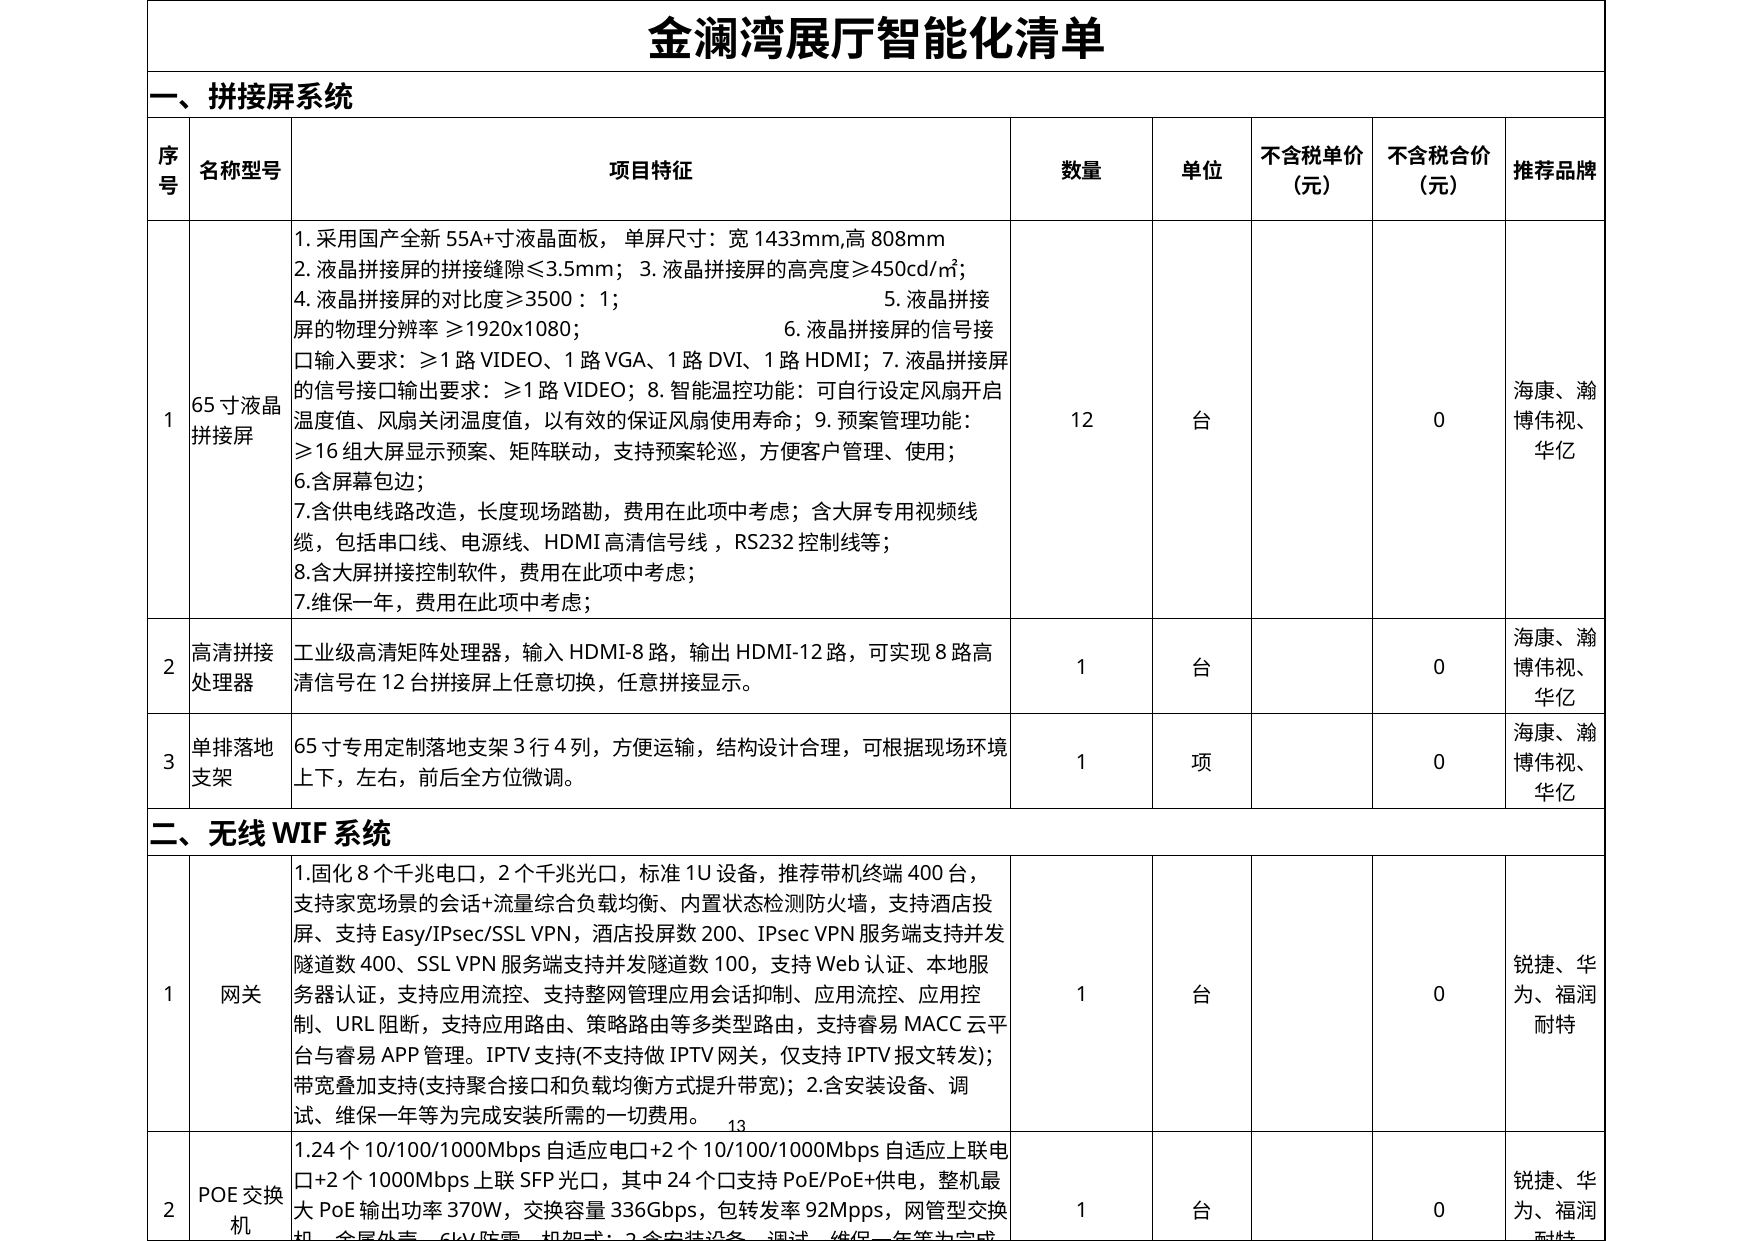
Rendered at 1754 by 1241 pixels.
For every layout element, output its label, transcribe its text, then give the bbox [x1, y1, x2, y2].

table_cell 锐捷、华为、福润耐特 [1506, 856, 1604, 1131]
table_cell POE交换机 [190, 1132, 291, 1240]
table_cell 2 [148, 1132, 189, 1240]
table_cell 0 [1373, 856, 1505, 1131]
table_header 金澜湾展厅智能化清单 [148, 1, 1604, 71]
table_cell [1252, 221, 1372, 618]
table_cell 1 [1011, 1132, 1152, 1240]
table_cell 12 [1011, 221, 1152, 618]
table_cell 1 [1011, 619, 1152, 713]
table_cell 1 [1011, 714, 1152, 808]
table_cell [1252, 714, 1372, 808]
table_cell 单排落地支架 [190, 714, 291, 808]
table_cell [1252, 1132, 1372, 1240]
table_cell 65寸专用定制落地支架3行4列，方便运输，结构设计合理，可根据现场环境上下，左右，前后全方位微调。 [292, 714, 1010, 808]
table_cell 一、拼接屏系统 [148, 72, 1604, 117]
table_cell [1252, 619, 1372, 713]
table_cell 网关 [190, 856, 291, 1131]
table_cell 海康、瀚博伟视、华亿 [1506, 619, 1604, 713]
table_cell 台 [1153, 221, 1251, 618]
table_cell 项目特征 [292, 118, 1010, 220]
table_cell 0 [1373, 221, 1505, 618]
table_cell [1252, 856, 1372, 1131]
table_cell 2 [148, 619, 189, 713]
table_cell 锐捷、华为、福润耐特 [1506, 1132, 1604, 1240]
table_cell 1 [1011, 856, 1152, 1131]
table_cell 0 [1373, 714, 1505, 808]
table_cell 项 [1153, 714, 1251, 808]
table_cell 3 [148, 714, 189, 808]
table_cell 台 [1153, 1132, 1251, 1240]
table_cell 不含税合价（元） [1373, 118, 1505, 220]
table_cell 名称型号 [190, 118, 291, 220]
table_cell 推荐品牌 [1506, 118, 1604, 220]
table_cell 1 [148, 221, 189, 618]
table_cell 海康、瀚博伟视、华亿 [1506, 221, 1604, 618]
table_cell 高清拼接处理器 [190, 619, 291, 713]
table_cell 数量 [1011, 118, 1152, 220]
table_cell 1.24个10/100/1000Mbps自适应电口+2个10/100/1000Mbps自适应上联电口+2个1000Mbps上联SFP光口，其中24个口支持PoE/PoE+供电，整机最大PoE输出功率370W，交换容量336Gbps，包转发率92Mpps，网管型交换机，金属外壳，6kV防雷，机架式；2.含安装设备、调试、维保一年等为完成安装所需的一切费用。 [292, 1132, 1010, 1240]
table_cell 二、无线WIF系统 [148, 809, 1604, 854]
table_cell 不含税单价（元） [1252, 118, 1372, 220]
table_cell 0 [1373, 619, 1505, 713]
table_cell 1.固化8个千兆电口，2个千兆光口，标准1U设备，推荐带机终端400台，支持家宽场景的会话+流量综合负载均衡、内置状态检测防火墙，支持酒店投屏、支持Easy/IPsec/SSL VPN，酒店投屏数200、IPsec VPN服务端支持并发隧道数400、SSL VPN服务端支持并发隧道数100，支持Web认证、本地服务器认证，支持应用流控、支持整网管理应用会话抑制、应用流控、应用控制、URL阻断，支持应用路由、策略路由等多类型路由，支持睿易MACC云平台与睿易APP管理。IPTV支持(不支持做IPTV网关，仅支持IPTV报文转发)；带宽叠加支持(支持聚合接口和负载均衡方式提升带宽)；2.含安装设备、调试、维保一年等为完成安装所需的一切费用。 [292, 856, 1010, 1131]
table_cell 1. 采用国产全新55A+寸液晶面板， 单屏尺寸：宽1433mm,高808mm 2. 液晶拼接屏的拼接缝隙≤3.5mm； 3. 液晶拼接屏的高亮度≥450cd/㎡； 4. 液晶拼接屏的对比度≥3500 ：1； 5. 液晶拼接屏的物理分辨率 ≥1920x1080； 6. 液晶拼接屏的信号接口输入要求：≥1路VIDEO、1路VGA、1路DVI、1路HDMI；7. 液晶拼接屏的信号接口输出要求：≥1路VIDEO；8. 智能温控功能：可自行设定风扇开启温度值、风扇关闭温度值，以有效的保证风扇使用寿命；9. 预案管理功能：≥16组大屏显示预案、矩阵联动，支持预案轮巡，方便客户管理、使用； 6.含屏幕包边； 7.含供电线路改造，长度现场踏勘，费用在此项中考虑；含大屏专用视频线缆，包括串口线、电源线、HDMI高清信号线 ，RS232控制线等； 8.含大屏拼接控制软件，费用在此项中考虑； 7.维保一年，费用在此项中考虑； [292, 221, 1010, 618]
table_cell 海康、瀚博伟视、华亿 [1506, 714, 1604, 808]
table_cell 65寸液晶拼接屏 [190, 221, 291, 618]
table_cell 台 [1153, 619, 1251, 713]
table_cell 0 [1373, 1132, 1505, 1240]
table_cell 台 [1153, 856, 1251, 1131]
table_cell 工业级高清矩阵处理器，输入HDMI-8路，输出HDMI-12路，可实现8路高清信号在12台拼接屏上任意切换，任意拼接显示。 [292, 619, 1010, 713]
table_cell 1 [148, 856, 189, 1131]
table_cell 序号 [148, 118, 189, 220]
table_cell 单位 [1153, 118, 1251, 220]
